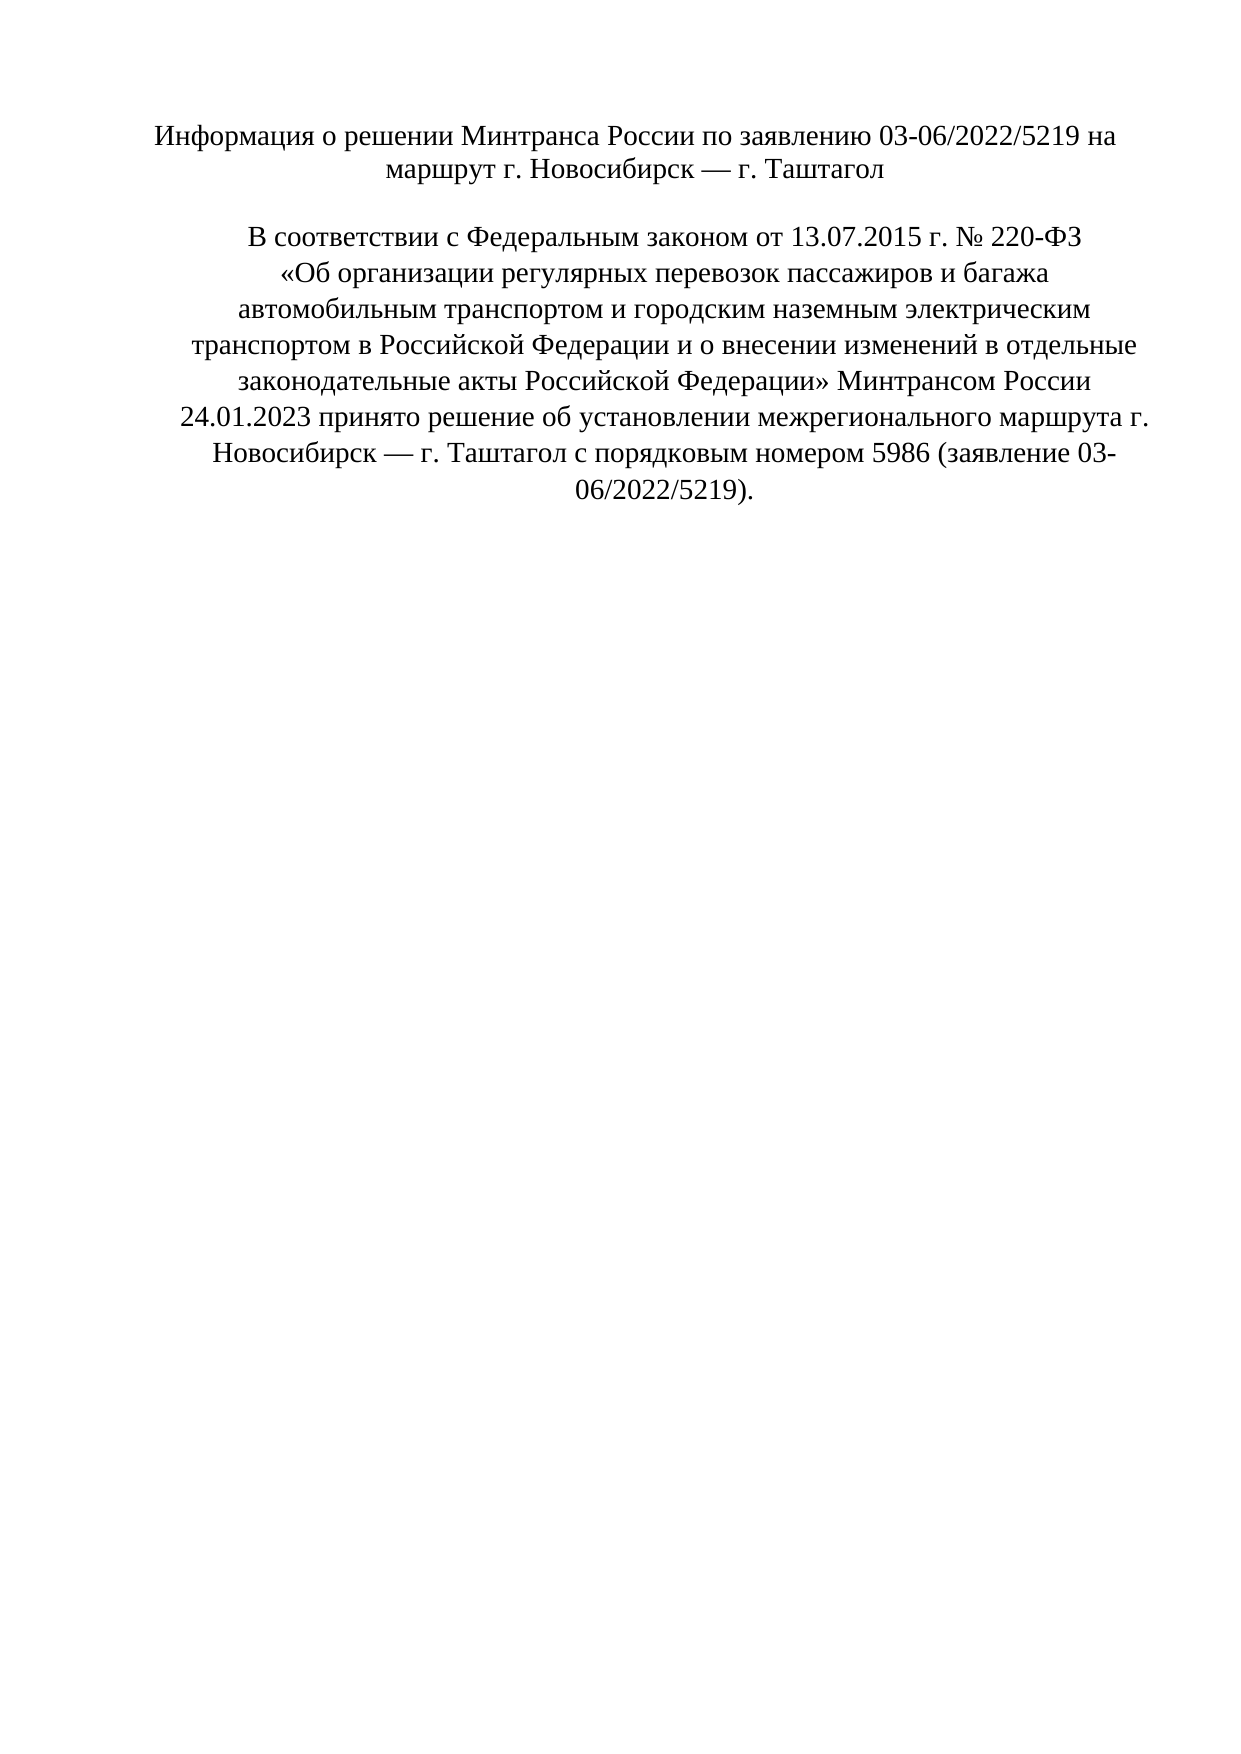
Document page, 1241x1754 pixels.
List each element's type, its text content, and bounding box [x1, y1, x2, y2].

text В соответствии с Федеральным законом от 13.07.2015 г. № 220-ФЗ «Об организации регулярных перевозок пассажиров и багажа автомобильным транспортом и городским наземным электрическим транспортом в Российской Федерации и о внесении изменений в отдельные законодательные акты Российской Федерации» Минтрансом России 24.01.2023 принято решение об установлении межрегионального маршрута г. Новосибирск — г. Таштагол с порядковым номером 5986 (заявление 03-06/2022/5219). [177, 219, 1152, 505]
text Информация о решении Минтранса России по заявлению 03-06/2022/5219 на маршрут г. Новосибирск — г. Таштагол [118, 118, 1152, 185]
